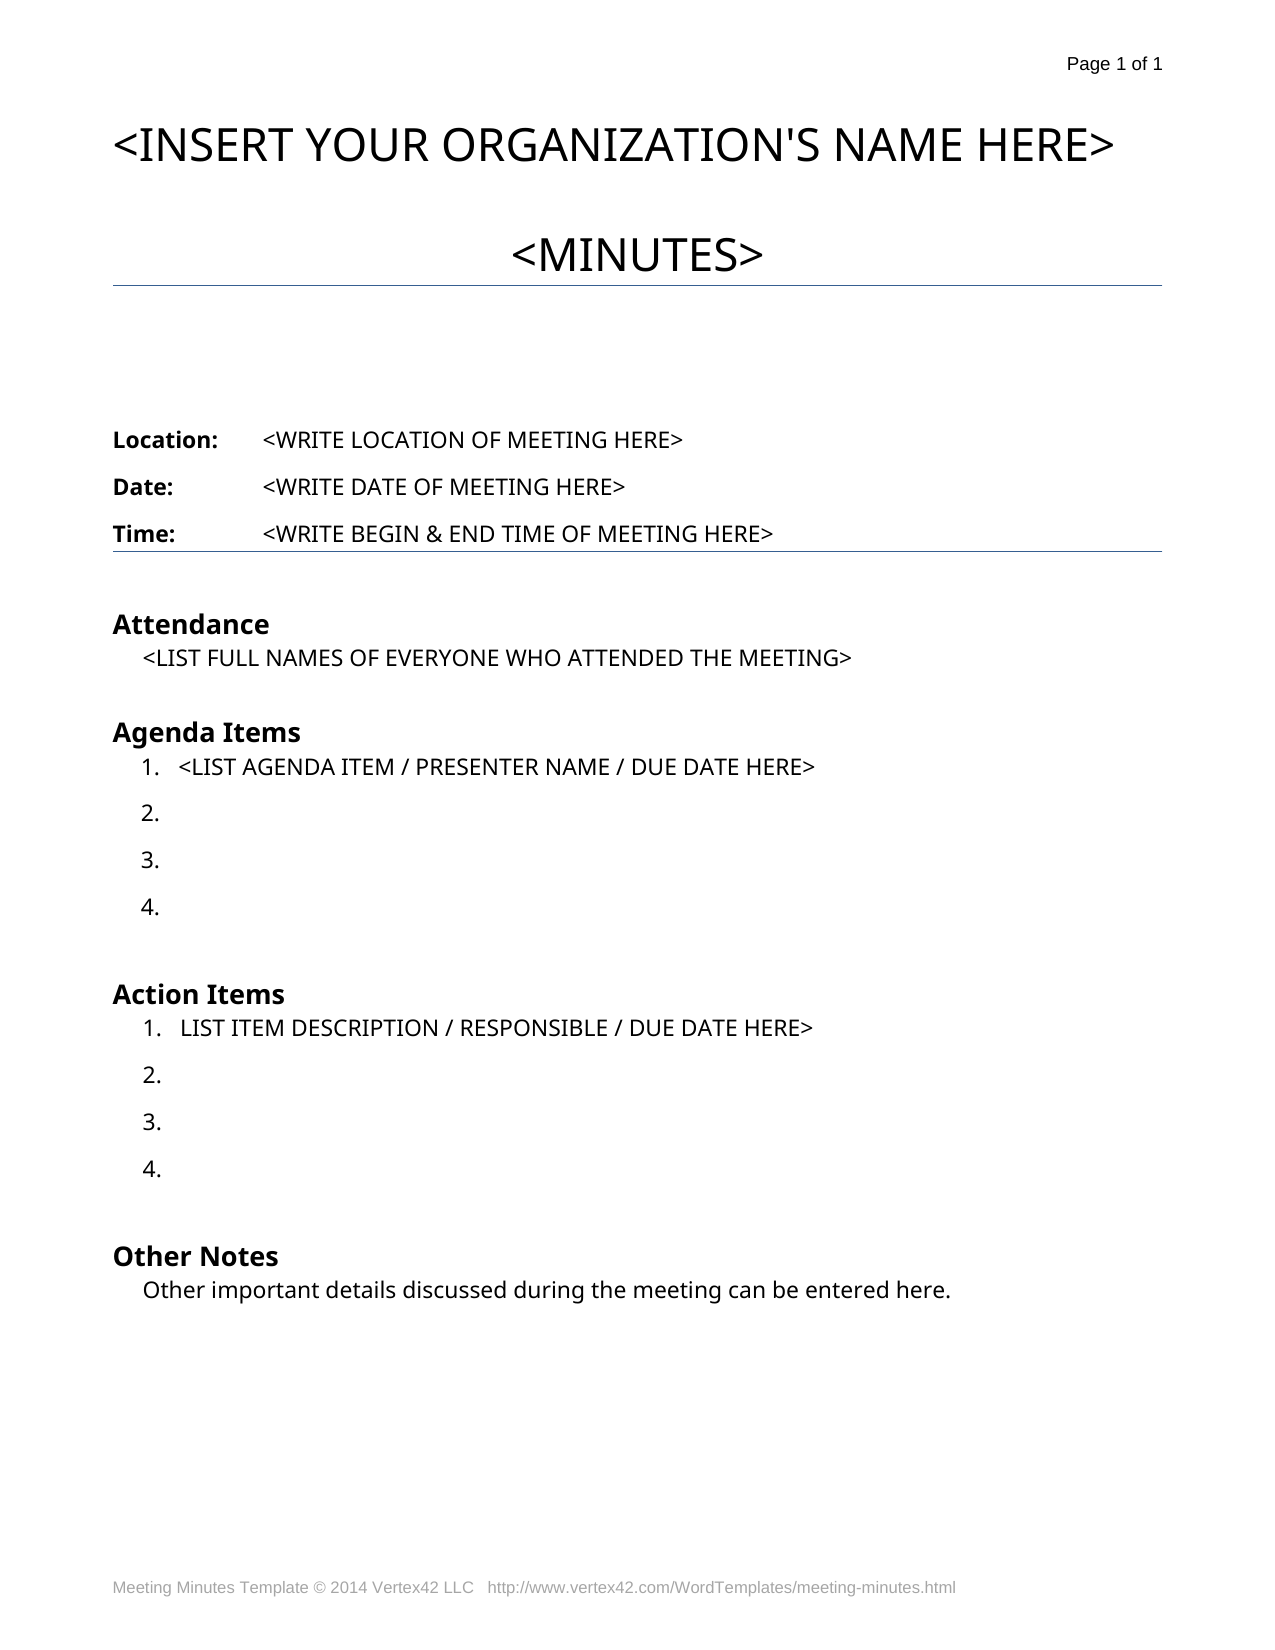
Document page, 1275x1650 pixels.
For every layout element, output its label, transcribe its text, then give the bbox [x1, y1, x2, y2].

subtitle Agenda Items [112, 713, 1162, 750]
text Location: <WRITE LOCATION OF MEETING HERE> [112, 424, 1162, 455]
title <INSERT YOUR ORGANIZATION'S NAME HERE> [112, 112, 1162, 175]
title <MINUTES> [112, 223, 1162, 286]
subtitle Action Items [112, 975, 1162, 1012]
text Time: <WRITE BEGIN & END TIME OF MEETING HERE> [112, 518, 1162, 552]
text <LIST FULL NAMES OF EVERYONE WHO ATTENDED THE MEETING> [142, 642, 1162, 673]
list <LIST AGENDA ITEM / PRESENTER NAME / DUE DATE HERE> [141, 750, 1162, 782]
subtitle Attendance [112, 605, 1162, 642]
text Date: <WRITE DATE OF MEETING HERE> [112, 471, 1162, 502]
subtitle Other Notes [112, 1237, 1162, 1274]
list LIST ITEM DESCRIPTION / RESPONSIBLE / DUE DATE HERE> [142, 1012, 1162, 1043]
text Other important details discussed during the meeting can be entered here. [142, 1274, 1162, 1305]
